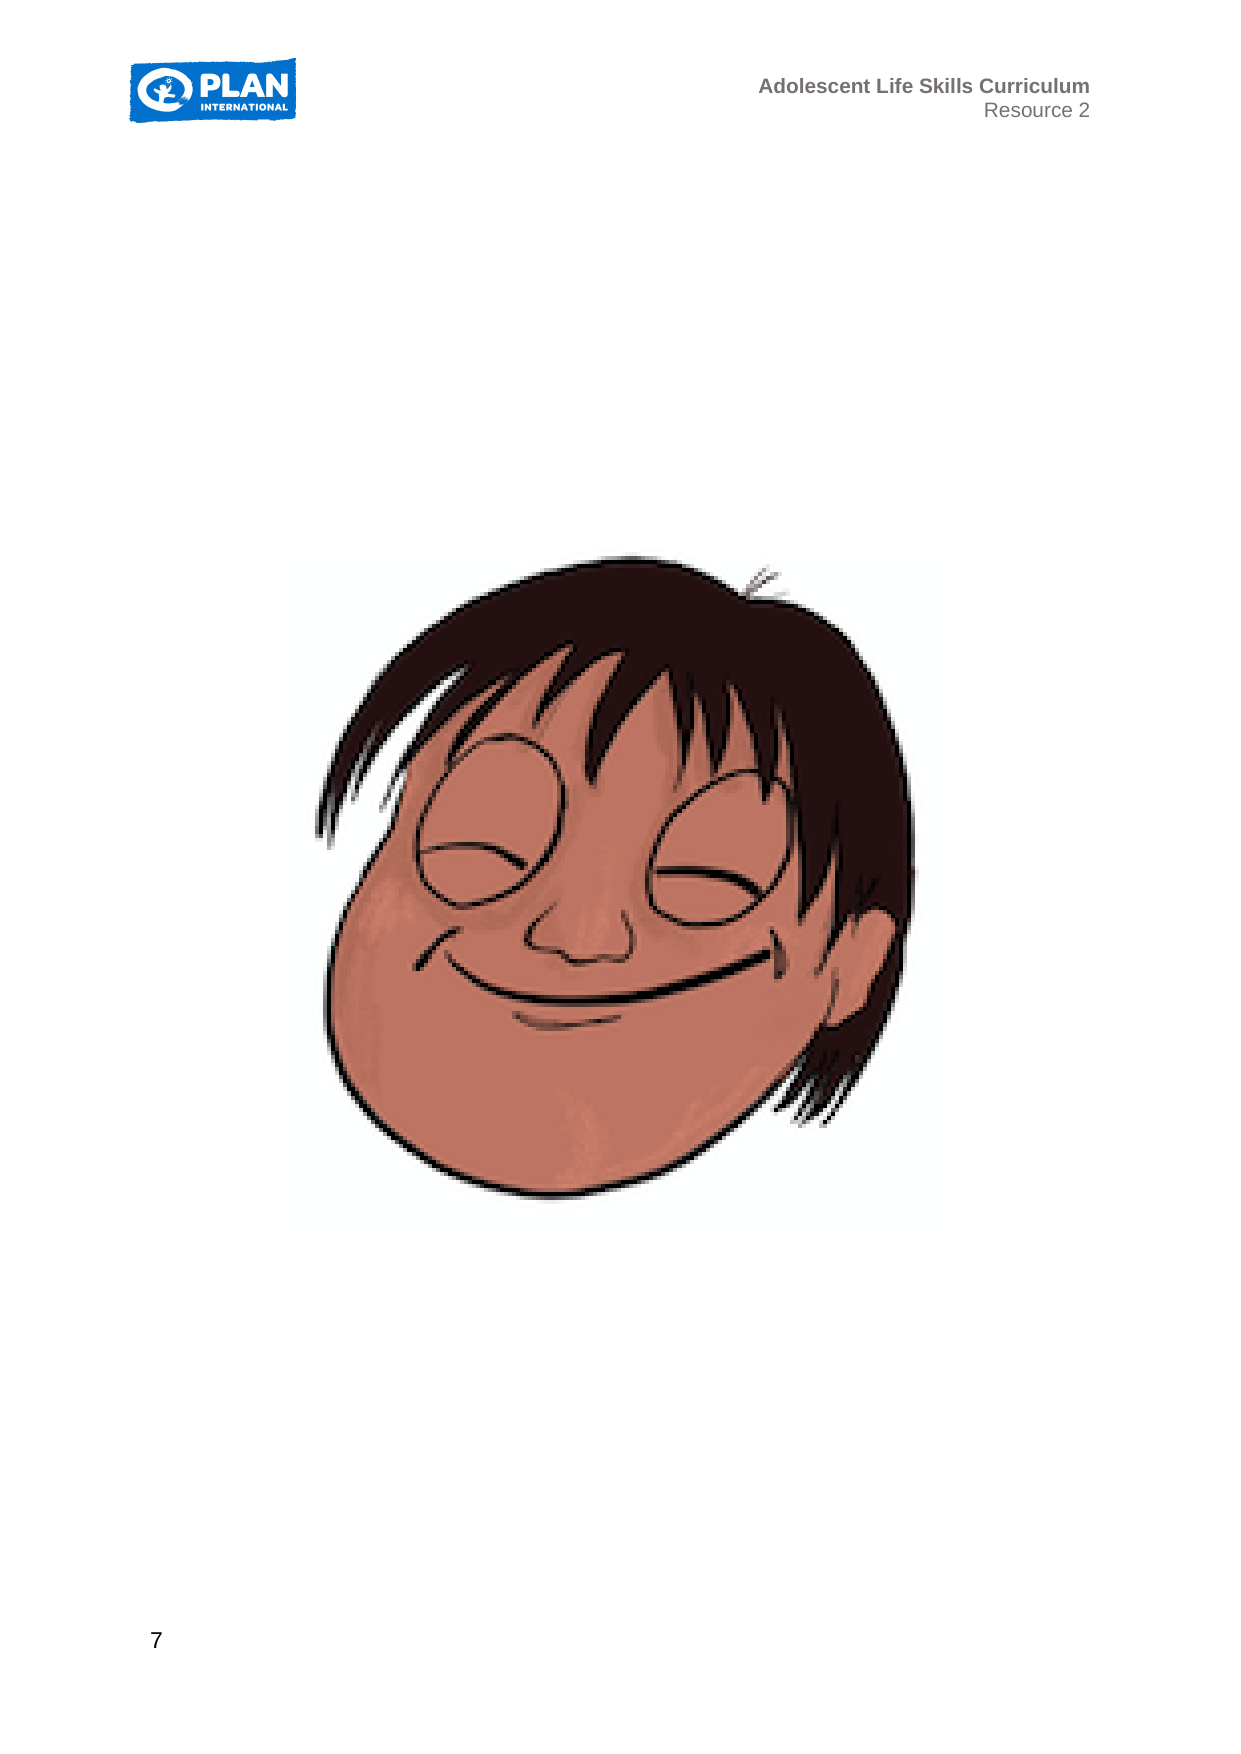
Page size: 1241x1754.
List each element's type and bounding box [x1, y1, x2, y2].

picture [275, 548, 952, 1233]
picture [129, 58, 297, 123]
